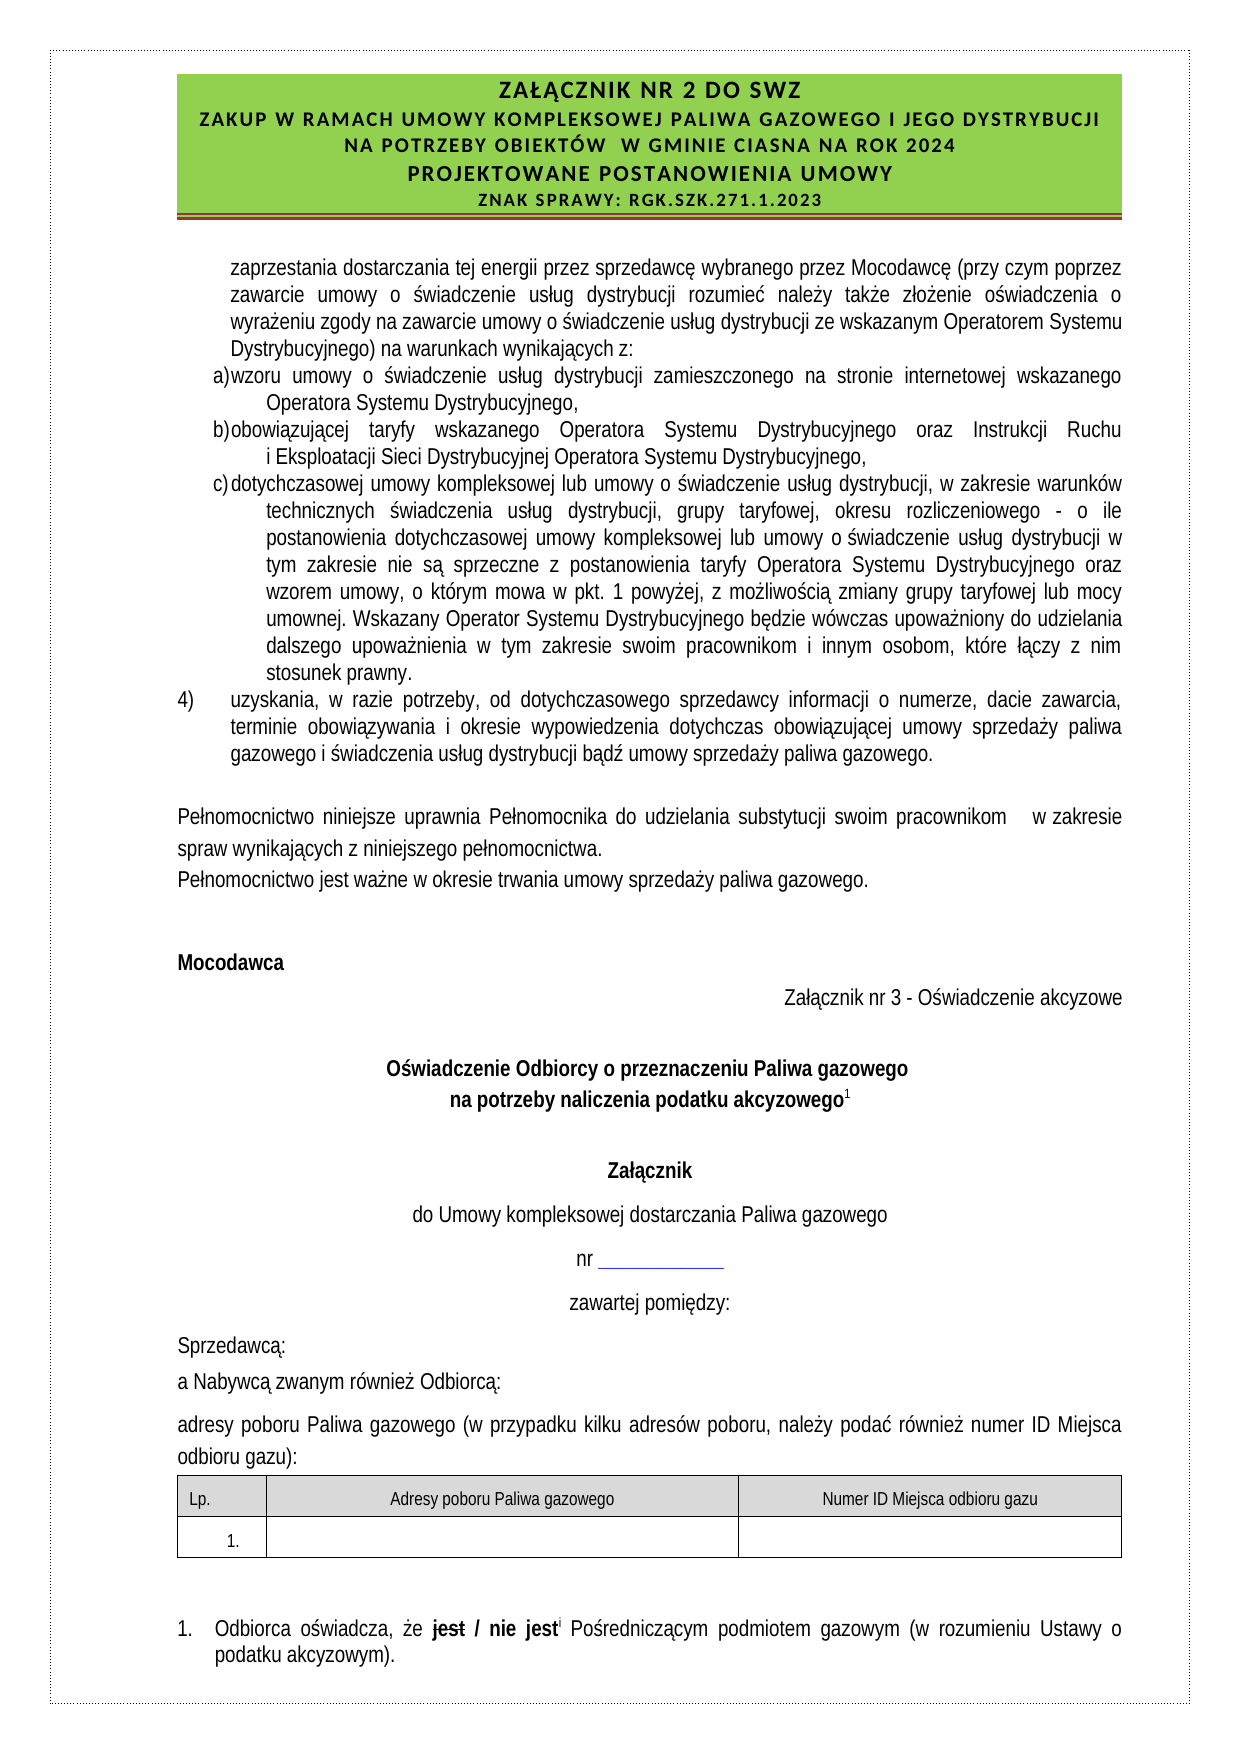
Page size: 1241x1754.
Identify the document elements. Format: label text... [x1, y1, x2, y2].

text Załącznik [177, 1154, 1122, 1185]
text Pełnomocnictwo jest ważne w okresie trwania umowy sprzedaży paliwa gazowego. [177, 866, 1122, 893]
text zawartej pomiędzy: [177, 1285, 1122, 1316]
text nr ____________ [177, 1241, 1122, 1272]
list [177, 254, 1122, 362]
text a Nabywcą zwanym również Odbiorcą: [177, 1364, 1122, 1395]
text Pełnomocnictwo niniejsze uprawnia Pełnomocnika do udzielania substytucji swoim pracownikom w zakresie spraw wynikających z niniejszego pełnomocnictwa. [177, 800, 1122, 862]
table_cell [739, 1517, 1121, 1557]
list Odbiorca oświadcza, że jest / nie jest Pośredniczącym podmiotem gazowym (w rozumieniu Ustawy o podatku akcyzowym). [177, 1614, 1122, 1667]
list wzoru umowy o świadczenie usług dystrybucji zamieszczonego na stronie internetowej wskazanego Operatora Systemu Dystrybucyjnego, [213, 362, 1122, 416]
table_header Adresy poboru Paliwa gazowego [267, 1476, 738, 1516]
text Sprzedawcą: [177, 1329, 1122, 1360]
table_header Numer ID Miejsca odbioru gazu [739, 1476, 1121, 1516]
list dotychczasowej umowy kompleksowej lub umowy o świadczenie usług dystrybucji, w zakresie warunków technicznych świadczenia usług dystrybucji, grupy taryfowej, okresu rozliczeniowego - o ile postanowienia dotychczasowej umowy kompleksowej lub umowy o świadczenie usług dystrybucji w tym zakresie nie są sprzeczne z postanowienia taryfy Operatora Systemu Dystrybucyjnego oraz wzorem umowy, o którym mowa w pkt. 1 powyżej, z możliwością zmiany grupy taryfowej lub mocy umownej. Wskazany Operator Systemu Dystrybucyjnego będzie wówczas upoważniony do udzielania dalszego upoważnienia w tym zakresie swoim pracownikom i innym osobom, które łączy z nim stosunek prawny. [213, 470, 1122, 686]
text do Umowy kompleksowej dostarczania Paliwa gazowego [177, 1197, 1122, 1229]
table_cell [178, 1517, 266, 1557]
table_cell [267, 1517, 738, 1557]
text adresy poboru Paliwa gazowego (w przypadku kilku adresów poboru, należy podać również numer ID Miejsca odbioru gazu): [177, 1408, 1122, 1470]
table_header Lp. [178, 1476, 266, 1516]
list obowiązującej taryfy wskazanego Operatora Systemu Dystrybucyjnego oraz Instrukcji Ruchu i Eksploatacji Sieci Dystrybucyjnej Operatora Systemu Dystrybucyjnego, [213, 416, 1122, 470]
text Mocodawca [177, 945, 1122, 977]
list uzyskania, w razie potrzeby, od dotychczasowego sprzedawcy informacji o numerze, dacie zawarcia, terminie obowiązywania i okresie wypowiedzenia dotychczas obowiązującej umowy sprzedaży paliwa gazowego i świadczenia usług dystrybucji bądź umowy sprzedaży paliwa gazowego. [177, 686, 1122, 766]
text Załącznik nr 3 - Oświadczenie akcyzowe [177, 981, 1122, 1012]
text Oświadczenie Odbiorcy o przeznaczeniu Paliwa gazowego na potrzeby naliczenia podatku akcyzowego1 [177, 1052, 1122, 1114]
